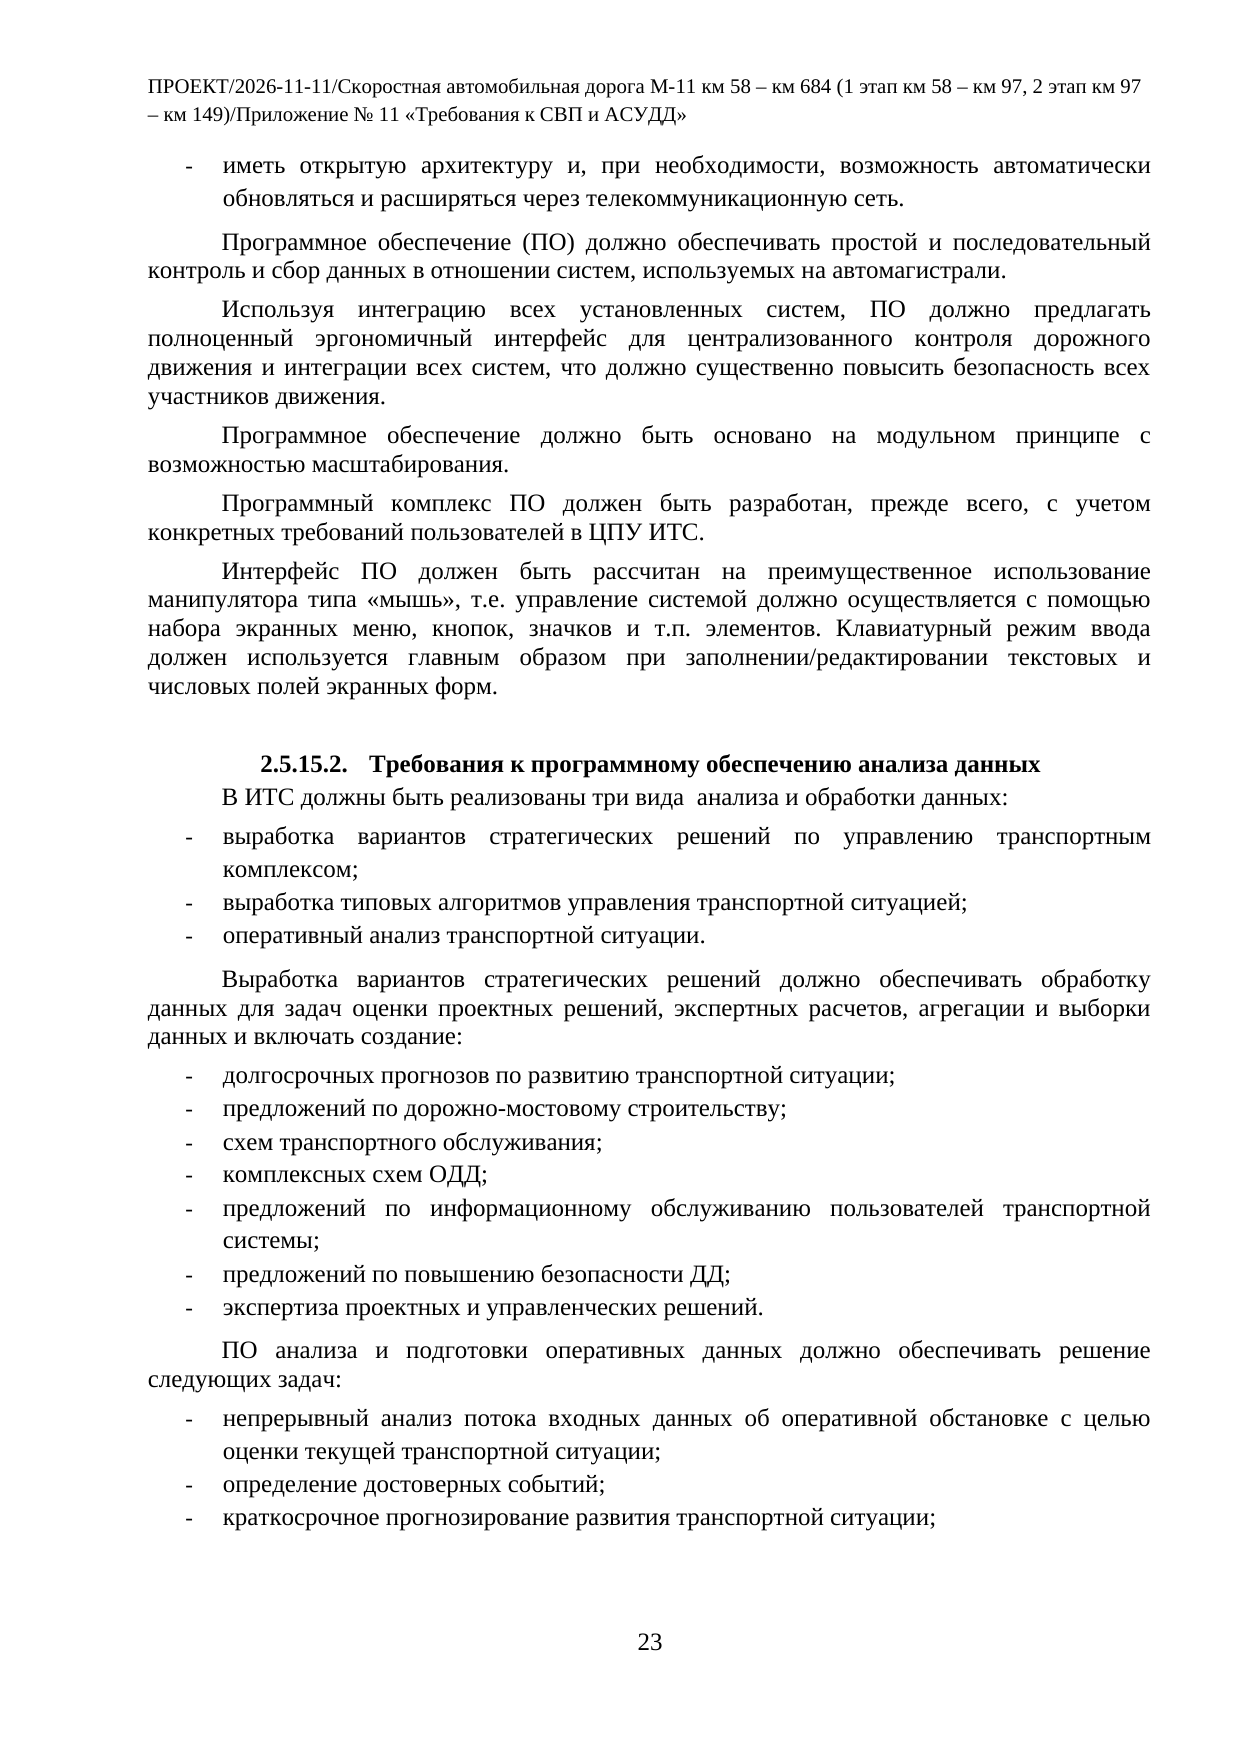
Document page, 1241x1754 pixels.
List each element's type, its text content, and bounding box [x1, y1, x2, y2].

text ПО анализа и подготовки оперативных данных должно обеспечивать решение следующих задач: [148, 1335, 1152, 1393]
text Выработка вариантов стратегических решений должно обеспечивать обработку данных для задач оценки проектных решений, экспертных расчетов, агрегации и выборки данных и включать создание: [148, 964, 1152, 1050]
list предложений по дорожно-мостовому строительству; [185, 1093, 1152, 1122]
list долгосрочных прогнозов по развитию транспортной ситуации; [185, 1061, 1152, 1089]
text Программное обеспечение (ПО) должно обеспечивать простой и последовательный контроль и сбор данных в отношении систем, используемых на автомагистрали. [148, 227, 1152, 284]
list иметь открытую архитектуру и, при необходимости, возможность автоматически обновляться и расширяться через телекоммуникационную сеть. [185, 150, 1152, 212]
list комплексных схем ОДД; [185, 1159, 1152, 1188]
list схем транспортного обслуживания; [185, 1127, 1152, 1155]
list предложений по информационному обслуживанию пользователей транспортной системы; [185, 1193, 1152, 1254]
list Требования к программному обеспечению анализа данных [260, 749, 1152, 778]
text Интерфейс ПО должен быть рассчитан на преимущественное использование манипулятора типа «мышь», т.е. управление системой должно осуществляется с помощью набора экранных меню, кнопок, значков и т.п. элементов. Клавиатурный режим ввода должен используется главным образом при заполнении/редактировании текстовых и числовых полей экранных форм. [148, 556, 1152, 699]
list непрерывный анализ потока входных данных об оперативной обстановке с целью оценки текущей транспортной ситуации; [185, 1403, 1152, 1465]
list выработка типовых алгоритмов управления транспортной ситуацией; [185, 887, 1152, 916]
text В ИТС должны быть реализованы три вида анализа и обработки данных: [148, 782, 1152, 811]
text Программный комплекс ПО должен быть разработан, прежде всего, с учетом конкретных требований пользователей в ЦПУ ИТС. [148, 488, 1152, 545]
list экспертиза проектных и управленческих решений. [185, 1292, 1152, 1320]
list оперативный анализ транспортной ситуации. [185, 920, 1152, 949]
list краткосрочное прогнозирование развития транспортной ситуации; [185, 1502, 1152, 1531]
text Используя интеграцию всех установленных систем, ПО должно предлагать полноценный эргономичный интерфейс для централизованного контроля дорожного движения и интеграции всех систем, что должно существенно повысить безопасность всех участников движения. [148, 294, 1152, 409]
list выработка вариантов стратегических решений по управлению транспортным комплексом; [185, 821, 1152, 883]
text Программное обеспечение должно быть основано на модульном принципе с возможностью масштабирования. [148, 420, 1152, 477]
list определение достоверных событий; [185, 1469, 1152, 1498]
list предложений по повышению безопасности ДД; [185, 1259, 1152, 1287]
